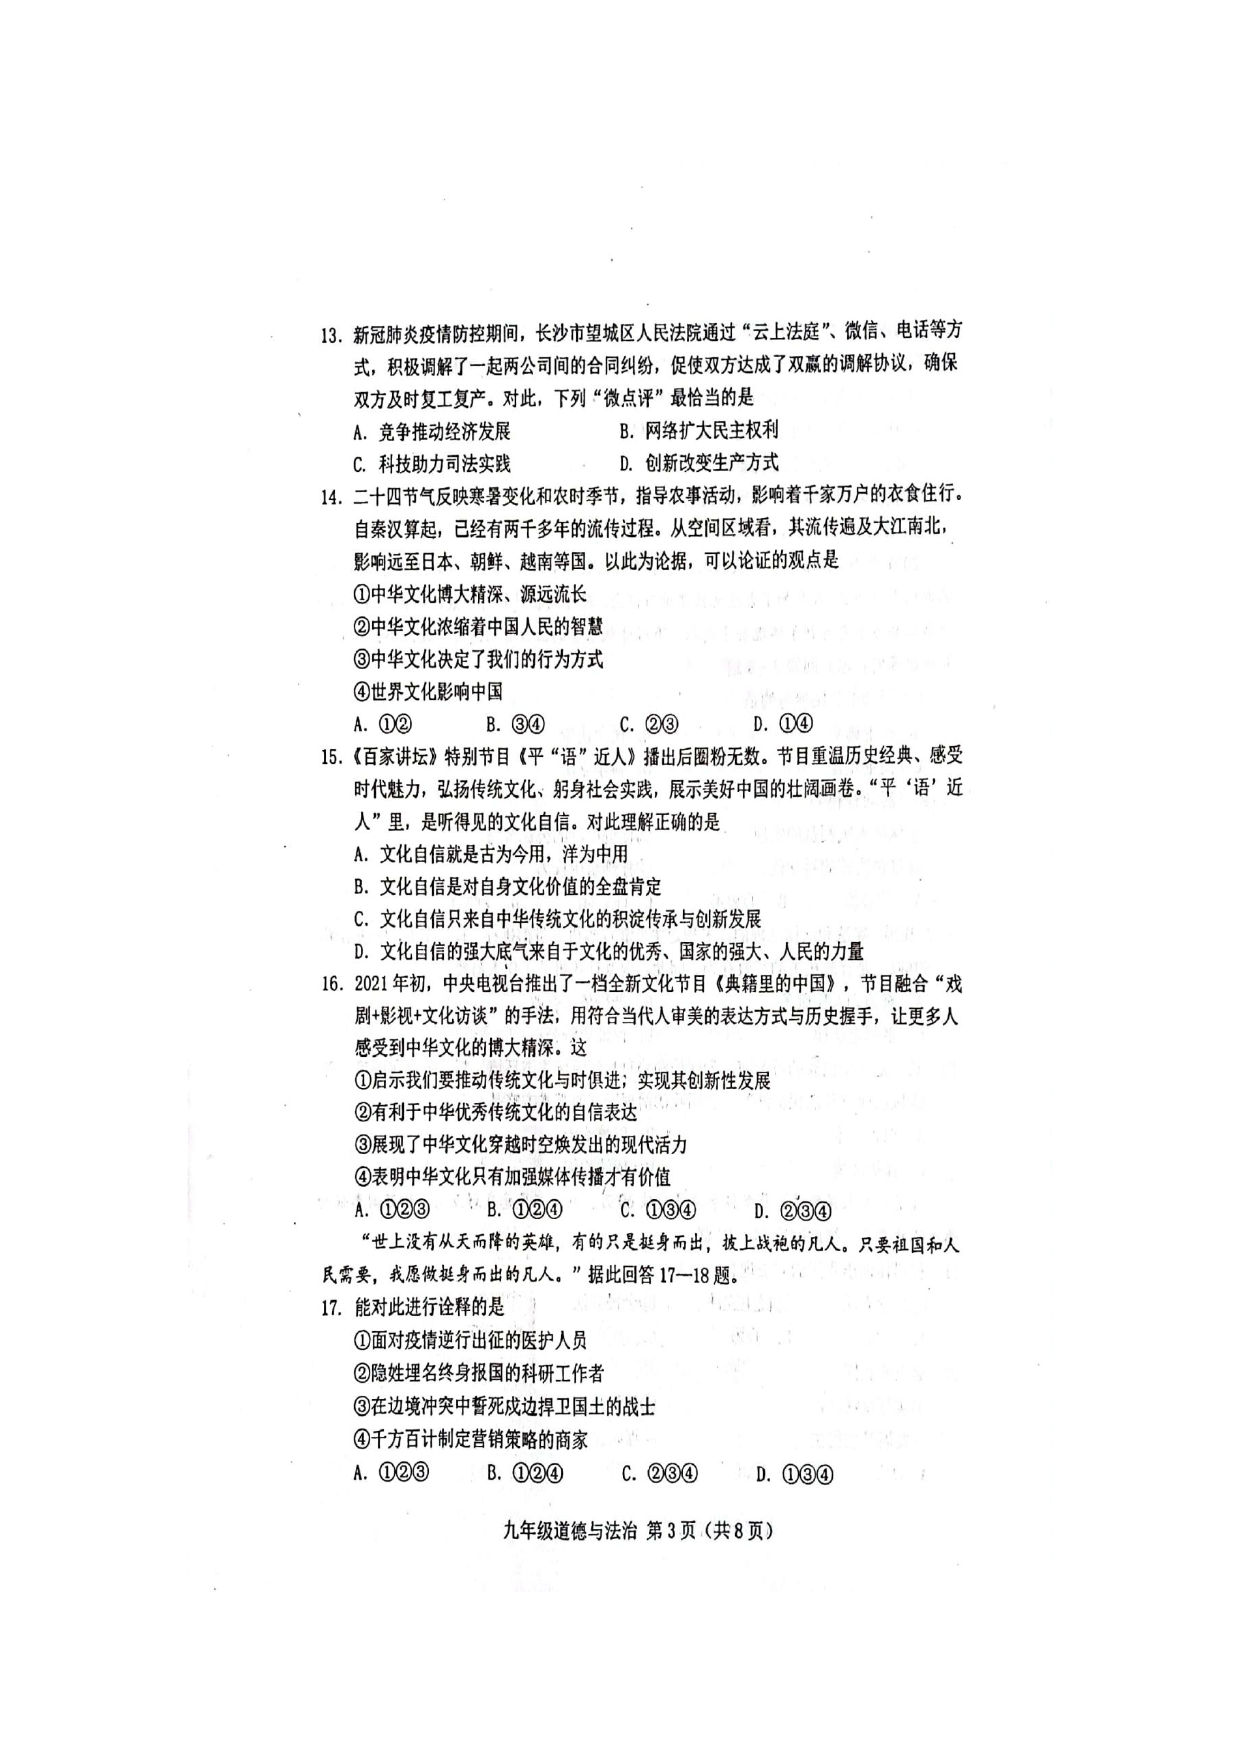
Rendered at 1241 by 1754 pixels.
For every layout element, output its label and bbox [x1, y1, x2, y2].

picture [187, 162, 1053, 1592]
